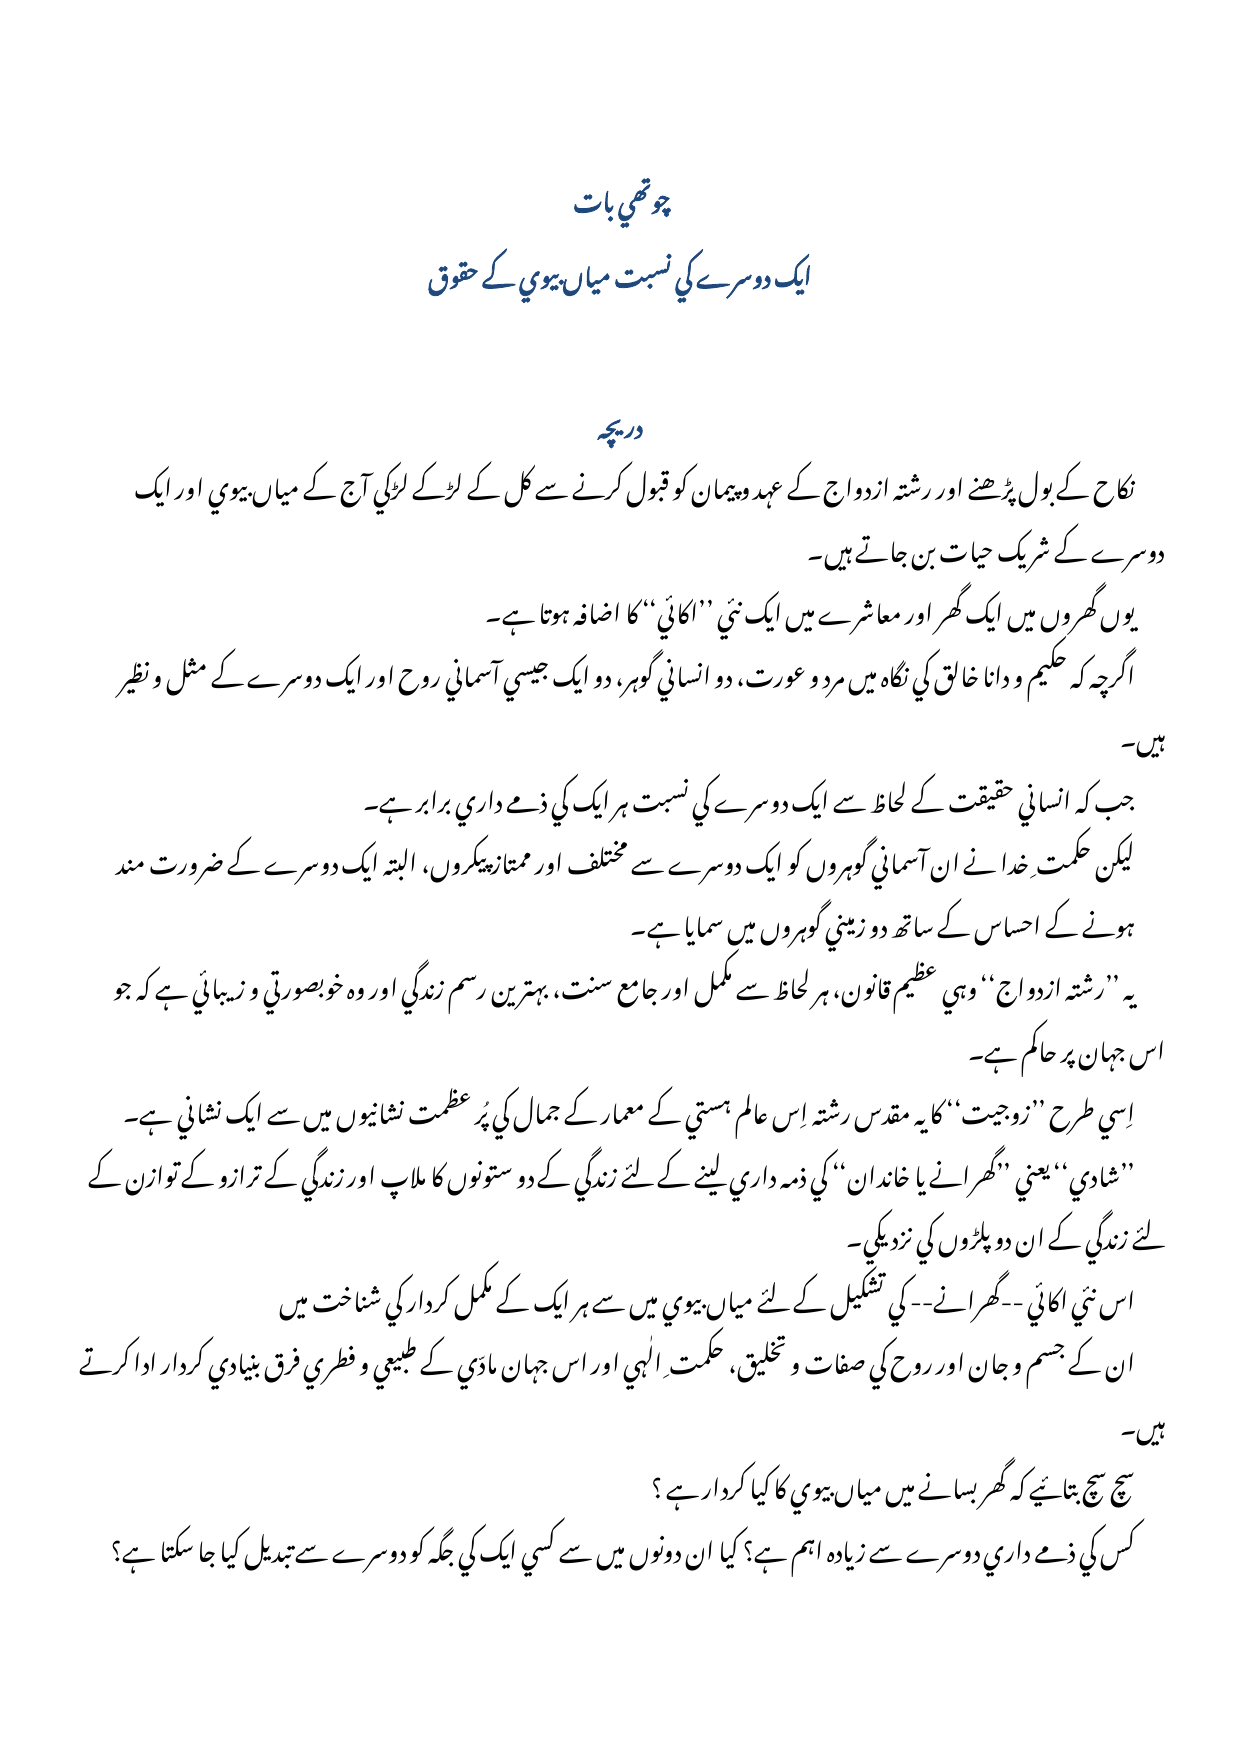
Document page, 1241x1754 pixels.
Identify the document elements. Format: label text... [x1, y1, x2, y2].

text يوں گھروں ميں ايک گھر اور معاشرے ميں ايک نئي ’’اکائي‘‘ کا اضافہ ہوتا ہے۔ [75, 577, 1165, 639]
text سچ سچ بتائيے کہ گھر بسانے ميں مياں بيوي کا کيا کردار ہے ؟ [75, 1452, 1165, 1514]
subtitle چوتھي بات [75, 106, 1165, 227]
text ان کے جسم و جان اور روح کي صفات و تخليق، حکمت ِ الٰہي اور اس جہان مادّي کے طبيعي و فطري فرق بنيادي کردار ادا کرتے ہيں۔ [75, 1327, 1165, 1452]
text ہونے کے احساس کے ساتھ دو زميني گوہروں ميں سمايا ہے۔ [75, 889, 1165, 952]
text اس نئي اکائي --گھرانے-- کي تشکيل کے لئے مياں بيوي ميں سے ہر ايک کے مکمل کردار کي شناخت ميں [75, 1264, 1165, 1327]
text نکاح کے بول پڑھنے اور رشتہ ازدواج کے عہد و پيمان کو قبول کرنے سے کل کے لڑکے لڑکي آج کے مياں بيوي اور ايک دوسرے کے شريک حيات بن جاتے ہيں۔ [75, 452, 1165, 577]
text کس کي ذمے داري دوسرے سے زيادہ اہم ہے؟ کيا ان دونوں ميں سے کسي ايک کي جگہ کو دوسرے سے تبديل کيا جا سکتا ہے؟ [75, 1514, 1165, 1577]
subtitle ايک دوسرے کي نسبت مياں بيوي کے حقوق [75, 239, 1165, 302]
text يہ ’’رشتہ ازدواج‘‘ وہي عظيم قانون، ہر لحاظ سے مکمل اور جامع سنت، بہترين رسم زندگي اور وہ خوبصورتي و زيبائي ہے کہ جو اس جہان پر حاکم ہے۔ [75, 952, 1165, 1077]
subtitle دريچہ [75, 389, 1165, 452]
text اِسي طرح ’’زوجيت‘‘ کا يہ مقدس رشتہ اِس عالم ہستي کے معمار کے جمال کي پُر عظمت نشانيوں ميں سے ايک نشاني ہے۔ [75, 1077, 1165, 1139]
text اگرچہ کہ حکيم و دانا خالق کي نگاہ ميں مرد و عورت، دو انساني گوہر، دو ايک جيسي آسماني روح اور ايک دوسرے کے مثل و نظير ہيں۔ [75, 639, 1165, 764]
text جب کہ انساني حقيقت کے لحاظ سے ايک دوسرے کي نسبت ہر ايک کي ذمے داري برابر ہے۔ [75, 764, 1165, 827]
text ’’شادي‘‘ يعني ’’گھرانے يا خاندان‘‘ کي ذمہ داري لينے کے لئے زندگي کے دو ستونوں کا ملاپ اور زندگي کے ترازو کے توازن کے لئے زندگي کے ان دو پلڑوں کي نزديکي۔ [75, 1139, 1165, 1264]
text ليکن حکمت ِ خدا نے ان آسماني گوہروں کو ايک دوسرے سے مختلف اور ممتاز پيکروں، البتہ ايک دوسرے کے ضرورت مند [75, 827, 1165, 889]
